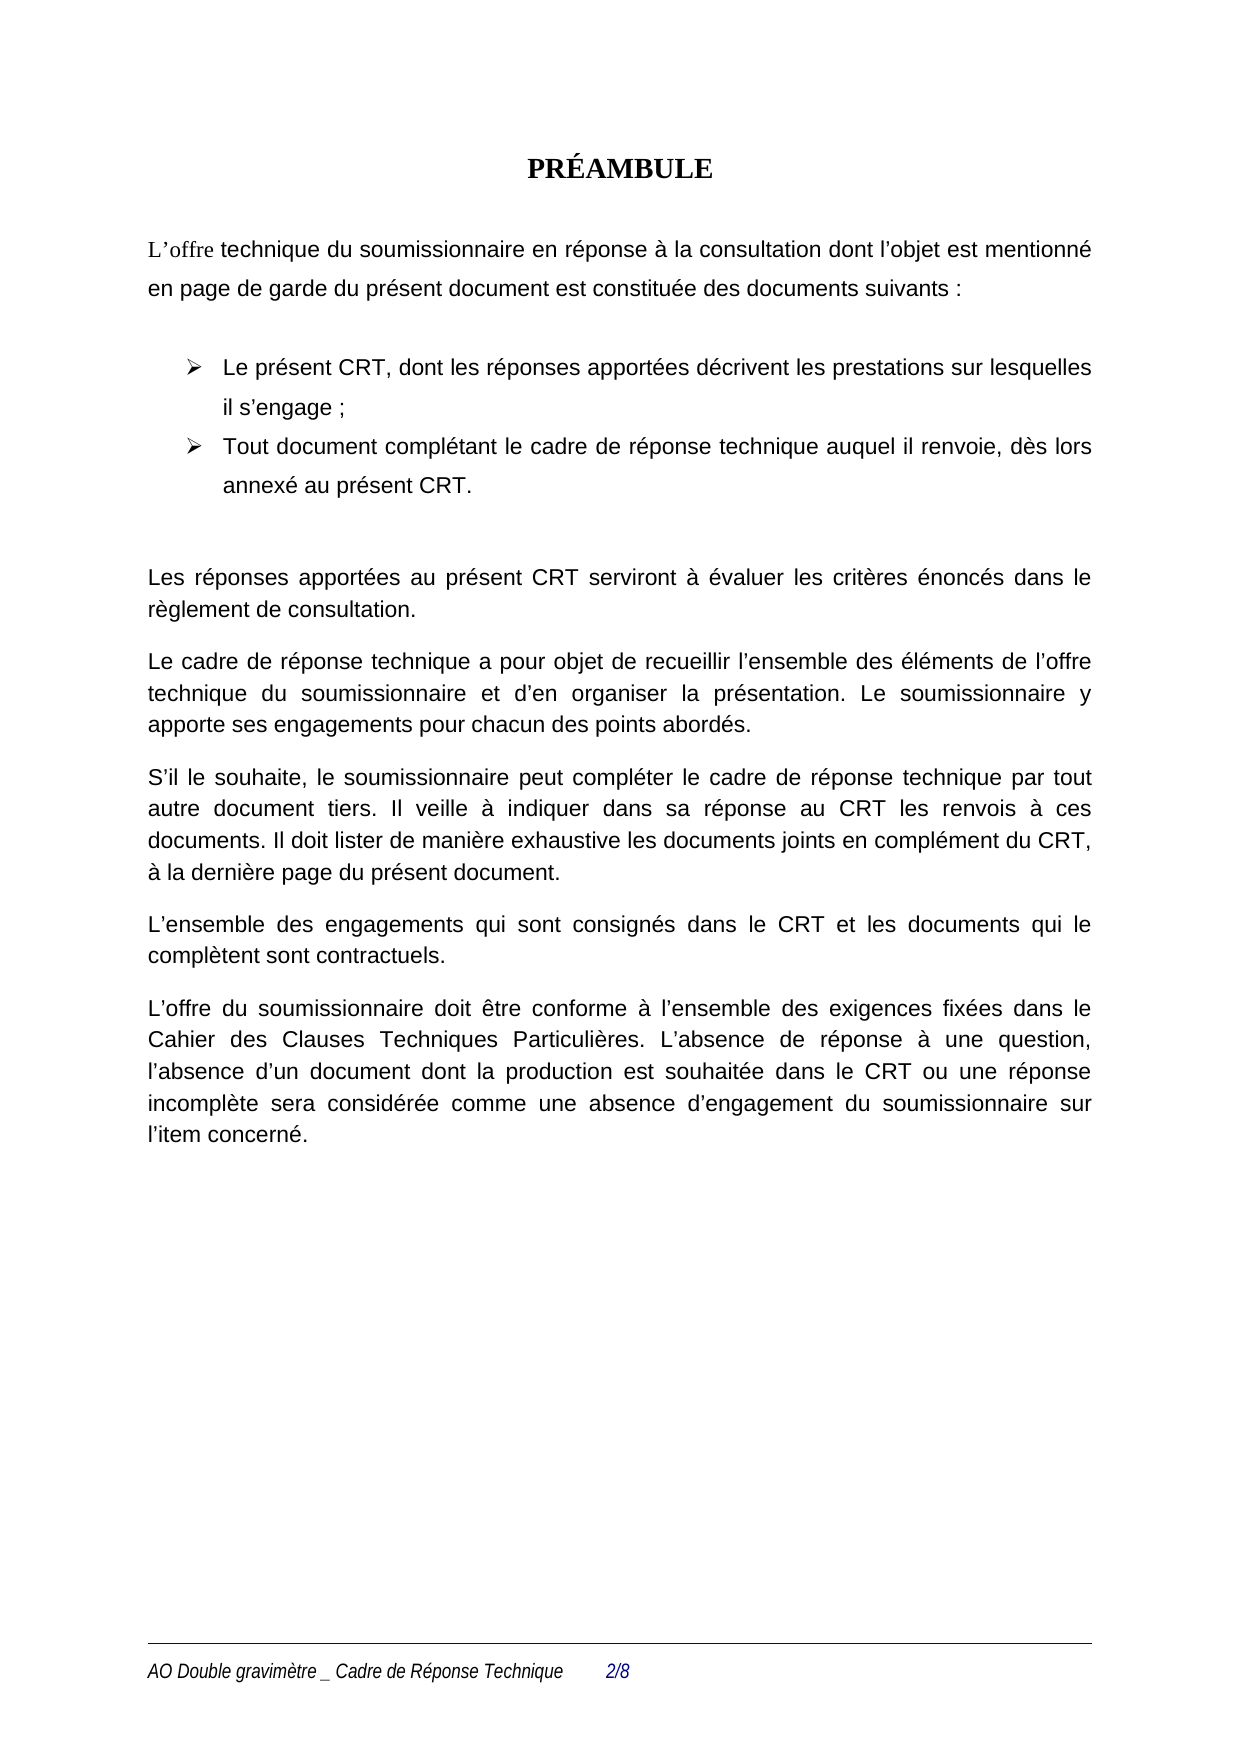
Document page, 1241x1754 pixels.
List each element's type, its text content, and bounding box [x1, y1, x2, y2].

text L’ensemble des engagements qui sont consignés dans le CRT et les documents qui le complètent sont contractuels. [148, 911, 1092, 969]
text Les réponses apportées au présent CRT serviront à évaluer les critères énoncés dans le règlement de consultation. [148, 564, 1092, 622]
text S’il le souhaite, le soumissionnaire peut compléter le cadre de réponse technique par tout autre document tiers. Il veille à indiquer dans sa réponse au CRT les renvois à ces documents. Il doit lister de manière exhaustive les documents joints en complément du CRT, à la dernière page du présent document. [148, 764, 1092, 885]
text L’offre technique du soumissionnaire en réponse à la consultation dont l’objet est mentionné en page de garde du présent document est constituée des documents suivants : [148, 236, 1092, 301]
list Le présent CRT, dont les réponses apportées décrivent les prestations sur lesquelles il s’engage ; [185, 354, 1092, 420]
list Tout document complétant le cadre de réponse technique auquel il renvoie, dès lors annexé au présent CRT. [185, 433, 1092, 499]
text L’offre du soumissionnaire doit être conforme à l’ensemble des exigences fixées dans le Cahier des Clauses Techniques Particulières. L’absence de réponse à une question, l’absence d’un document dont la production est souhaitée dans le CRT ou une réponse incomplète sera considérée comme une absence d’engagement du soumissionnaire sur l’item concerné. [148, 995, 1092, 1147]
text PRÉAMBULE [148, 148, 1092, 185]
text Le cadre de réponse technique a pour objet de recueillir l’ensemble des éléments de l’offre technique du soumissionnaire et d’en organiser la présentation. Le soumissionnaire y apporte ses engagements pour chacun des points abordés. [148, 648, 1092, 738]
